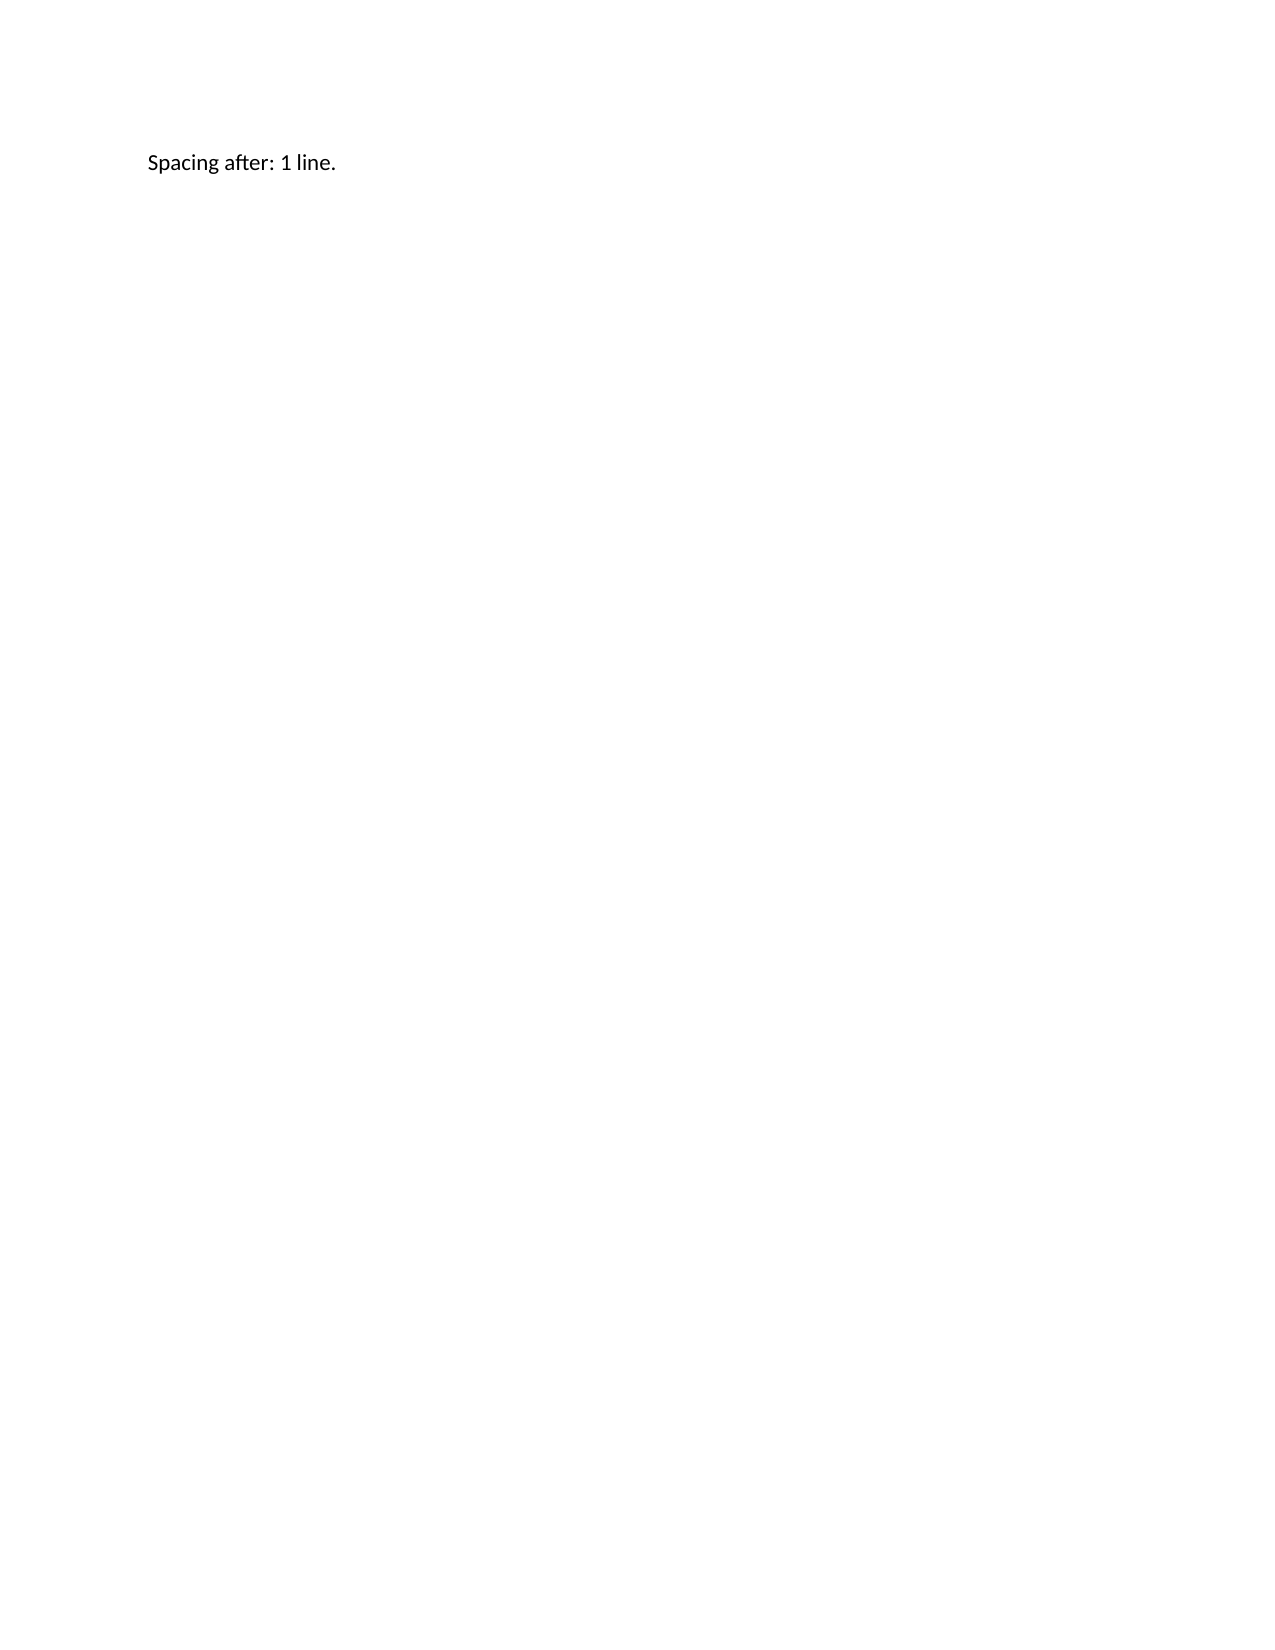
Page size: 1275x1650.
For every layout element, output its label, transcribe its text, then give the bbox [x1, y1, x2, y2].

text Spacing after: 1 line. [148, 148, 1127, 176]
